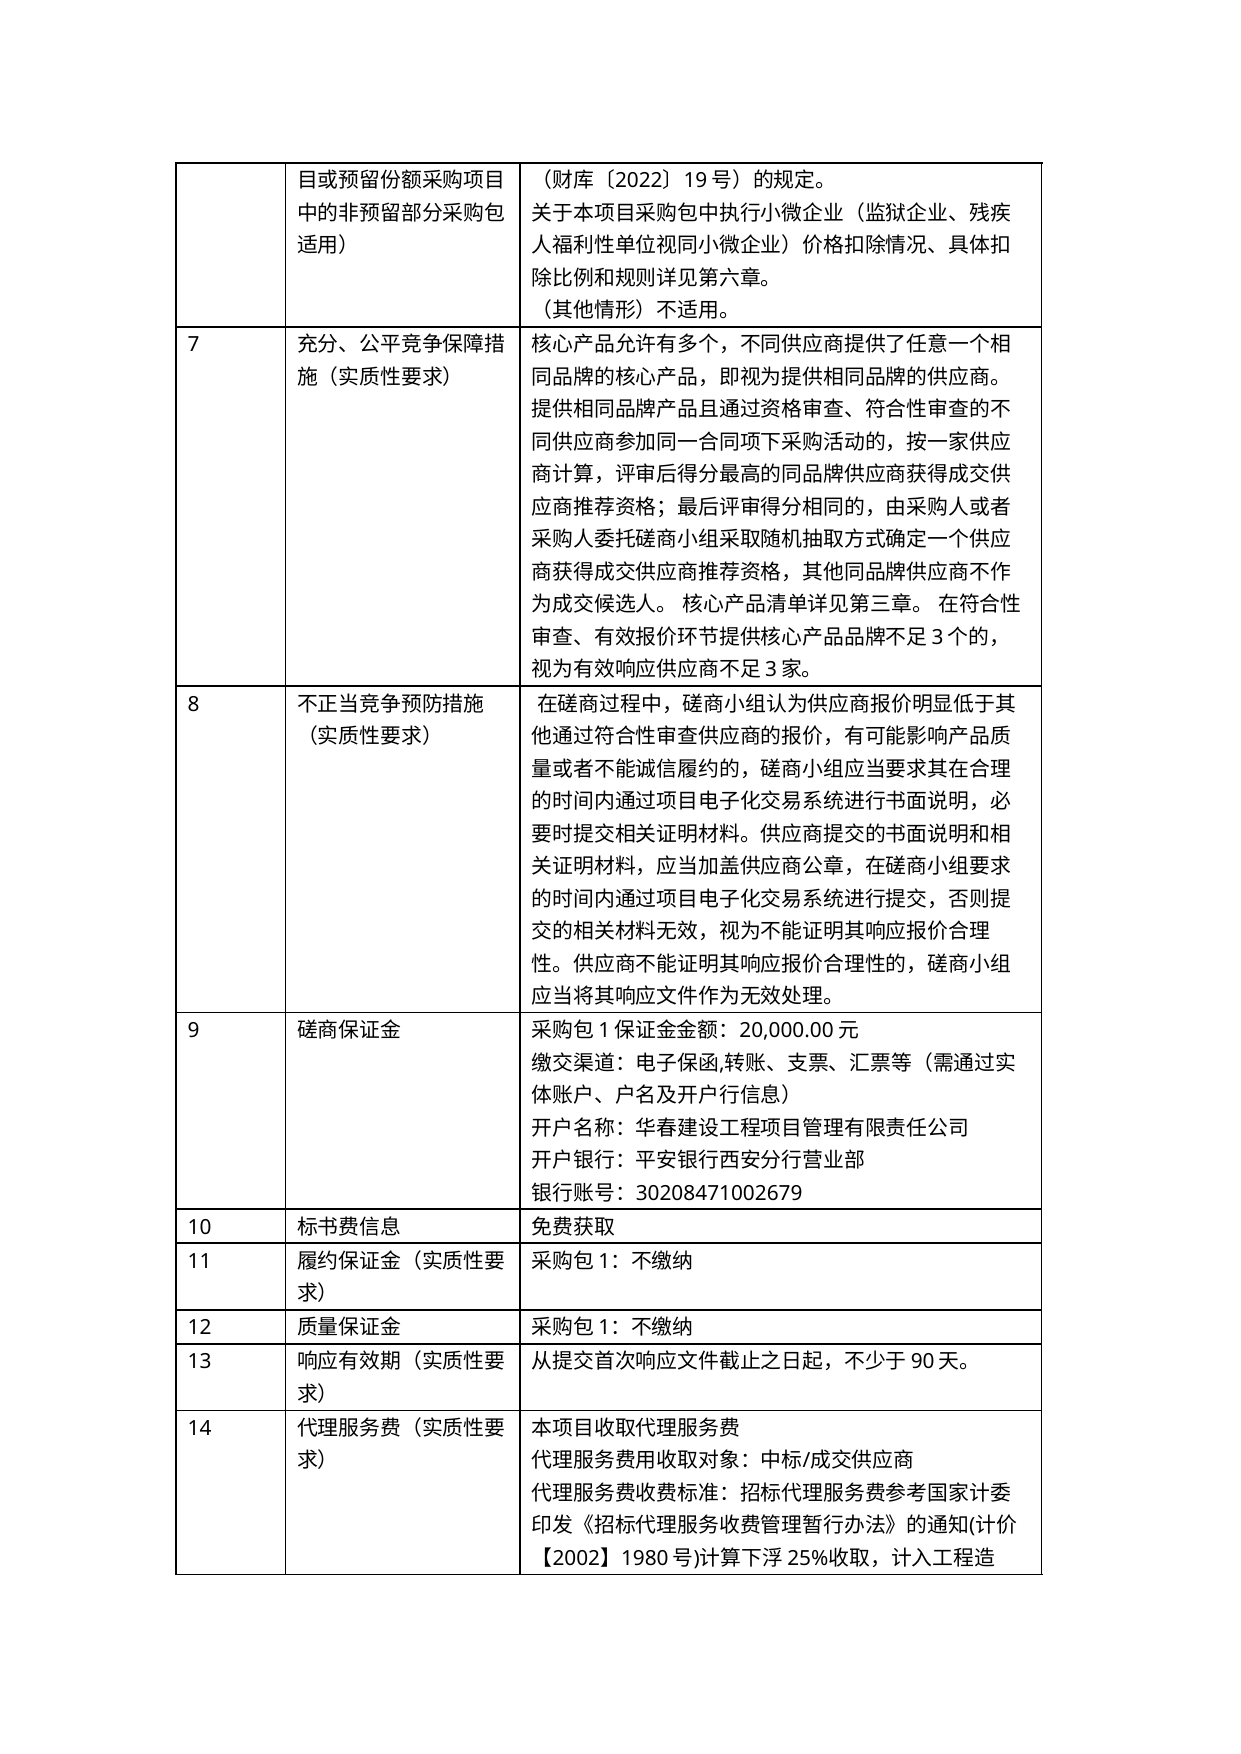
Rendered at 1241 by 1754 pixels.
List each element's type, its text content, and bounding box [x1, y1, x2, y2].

table_cell 10 [177, 1210, 285, 1242]
table_cell 6 [177, 164, 285, 326]
table_cell 采购包1：不缴纳 [521, 1311, 1041, 1343]
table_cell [286, 164, 519, 326]
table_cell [521, 164, 1041, 326]
table_cell 9 [177, 1013, 285, 1208]
table_cell 标书费信息 [286, 1210, 519, 1242]
table_cell 8 [177, 687, 285, 1012]
table_cell 13 [177, 1345, 285, 1409]
table_cell 采购包1保证金金额：20,000.00元 缴交渠道：电子保函,转账、支票、汇票等（需通过实体账户、户名及开户行信息） 开户名称：华春建设工程项目管理有限责任公司 开户银行：平安银行西安分行营业部 银行账号：30208471002679 [521, 1013, 1041, 1208]
table_cell 11 [177, 1244, 285, 1309]
table_cell 充分、公平竞争保障措施（实质性要求） [286, 328, 519, 685]
table_cell 12 [177, 1311, 285, 1343]
table_cell 采购包1：不缴纳 [521, 1244, 1041, 1309]
table_cell 代理服务费（实质性要求） [286, 1411, 519, 1573]
table_cell 核心产品允许有多个，不同供应商提供了任意一个相同品牌的核心产品，即视为提供相同品牌的供应商。 提供相同品牌产品且通过资格审查、符合性审查的不同供应商参加同一合同项下采购活动的，按一家供应商计算，评审后得分最高的同品牌供应商获得成交供应商推荐资格；最后评审得分相同的，由采购人或者采购人委托磋商小组采取随机抽取方式确定一个供应商获得成交供应商推荐资格，其他同品牌供应商不作为成交候选人。 核心产品清单详见第三章。 在符合性审查、有效报价环节提供核心产品品牌不足3个的，视为有效响应供应商不足3家。 [521, 328, 1041, 685]
table_cell 7 [177, 328, 285, 685]
table_cell 磋商保证金 [286, 1013, 519, 1208]
table_cell 不正当竞争预防措施 （实质性要求） [286, 687, 519, 1012]
table_cell 免费获取 [521, 1210, 1041, 1242]
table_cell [521, 1411, 1041, 1573]
table_cell 在磋商过程中，磋商小组认为供应商报价明显低于其他通过符合性审查供应商的报价，有可能影响产品质量或者不能诚信履约的，磋商小组应当要求其在合理的时间内通过项目电子化交易系统进行书面说明，必要时提交相关证明材料。供应商提交的书面说明和相关证明材料，应当加盖供应商公章，在磋商小组要求的时间内通过项目电子化交易系统进行提交，否则提交的相关材料无效，视为不能证明其响应报价合理性。供应商不能证明其响应报价合理性的，磋商小组应当将其响应文件作为无效处理。 [521, 687, 1041, 1012]
table_cell 履约保证金（实质性要求） [286, 1244, 519, 1309]
table_cell 从提交首次响应文件截止之日起，不少于90天。 [521, 1345, 1041, 1409]
table_cell 14 [177, 1411, 285, 1573]
table_cell 质量保证金 [286, 1311, 519, 1343]
table_cell 响应有效期（实质性要求） [286, 1345, 519, 1409]
